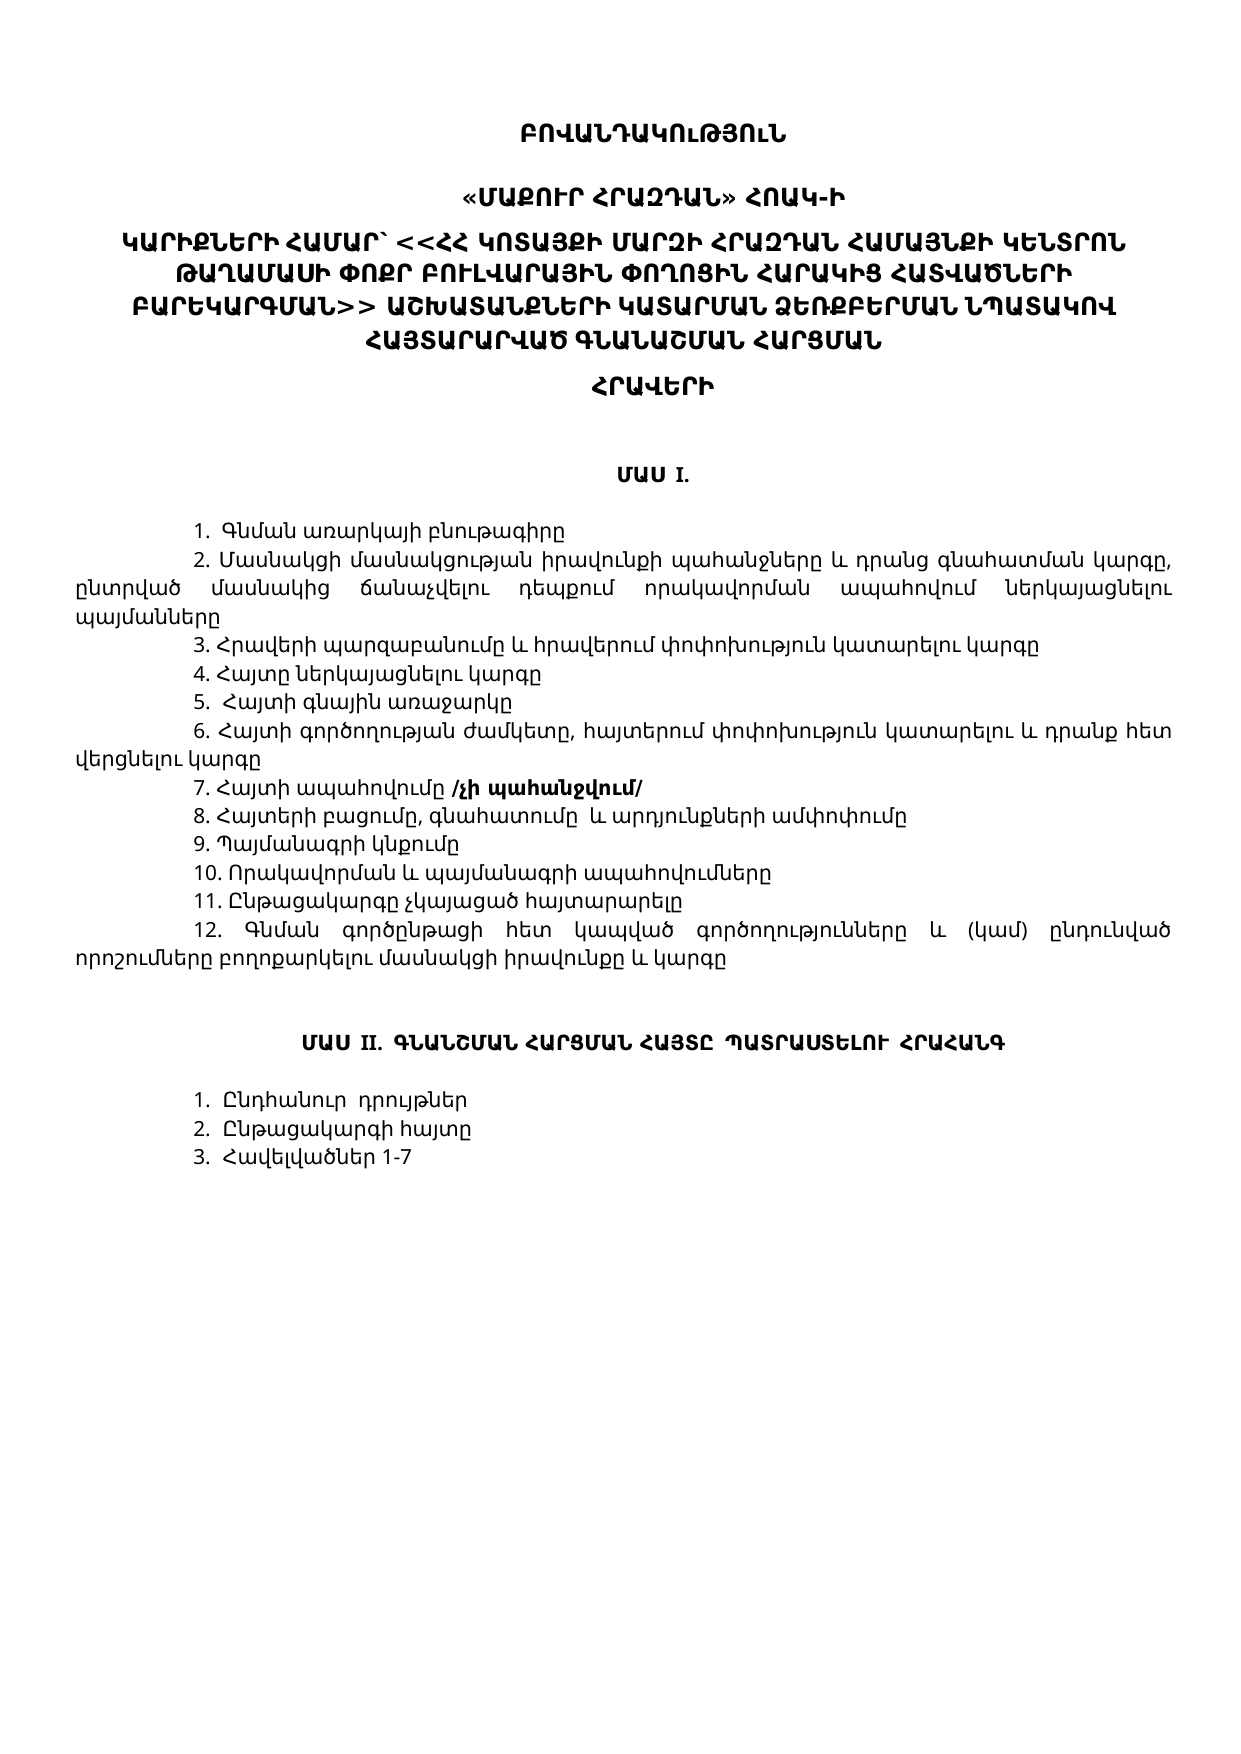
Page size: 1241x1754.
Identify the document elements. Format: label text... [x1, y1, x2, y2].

text 6. Հայտի գործողության ժամկետը, հայտերում փոփոխություն կատարելու և դրանք հետ վերցնելու կարգը [75, 716, 1172, 773]
text ԲՈՎԱՆԴԱԿՈւԹՅՈւՆ [75, 115, 1172, 149]
text 4. Հայտը ներկայացնելու կարգը [75, 659, 1172, 687]
text ՀՐԱՎԵՐԻ [75, 369, 1172, 403]
text 11. Ընթացակարգը չկայացած հայտարարելը [75, 886, 1172, 915]
text 12. Գնման գործընթացի հետ կապված գործողությունները և (կամ) ընդունված որոշումները բողոքարկելու մասնակցի իրավունքը և կարգը [75, 915, 1172, 972]
text 3. Հավելվածներ 1-7 [75, 1142, 1172, 1171]
text 1. Գնման առարկայի բնութագիրը [75, 517, 1172, 545]
text 3. Հրավերի պարզաբանումը և հրավերում փոփոխություն կատարելու կարգը [75, 630, 1172, 659]
text «ՄԱՔՈՒՐ ՀՐԱԶԴԱՆ» ՀՈԱԿ-Ի [75, 183, 1173, 212]
text 7. Հայտի ապահովումը /չի պահանջվում/ [75, 773, 1172, 801]
text ՄԱՍ I. [75, 460, 1172, 488]
text ՄԱՍ II. ԳՆԱՆՇՄԱՆ ՀԱՐՑՄԱՆ ՀԱՅՏԸ ՊԱՏՐԱՍՏԵԼՈՒ ՀՐԱՀԱՆԳ [75, 1028, 1172, 1057]
text ԿԱՐԻՔՆԵՐԻ ՀԱՄԱՐ` <<ՀՀ ԿՈՏԱՅՔԻ ՄԱՐԶԻ ՀՐԱԶԴԱՆ ՀԱՄԱՅՆՔԻ ԿԵՆՏՐՈՆ ԹԱՂԱՄԱՍԻ ՓՈՔՐ ԲՈՒԼՎԱՐԱՅԻՆ ՓՈՂՈՑԻՆ ՀԱՐԱԿԻՑ ՀԱՏՎԱԾՆԵՐԻ ԲԱՐԵԿԱՐԳՄԱՆ>> ԱՇԽԱՏԱՆՔՆԵՐԻ ԿԱՏԱՐՄԱՆ ՁԵՌՔԲԵՐՄԱՆ ՆՊԱՏԱԿՈՎ ՀԱՅՏԱՐԱՐՎԱԾ ԳՆԱՆԱՇՄԱՆ ՀԱՐՑՄԱՆ [75, 225, 1173, 356]
text 9. Պայմանագրի կնքումը [75, 829, 1172, 858]
text 10. Որակավորման և պայմանագրի ապահովումները [75, 858, 1172, 886]
text 5. Հայտի գնային առաջարկը [75, 687, 1172, 716]
text 2. Ընթացակարգի հայտը [75, 1114, 1172, 1142]
text 1. Ընդհանուր դրույթներ [75, 1085, 1172, 1114]
text 8. Հայտերի բացումը, գնահատումը և արդյունքների ամփոփումը [75, 801, 1172, 829]
text 2. Մասնակցի մասնակցության իրավունքի պահանջները և դրանց գնահատման կարգը, ընտրված մասնակից ճանաչվելու դեպքում որակավորման ապահովում ներկայացնելու պայմանները [75, 545, 1172, 630]
